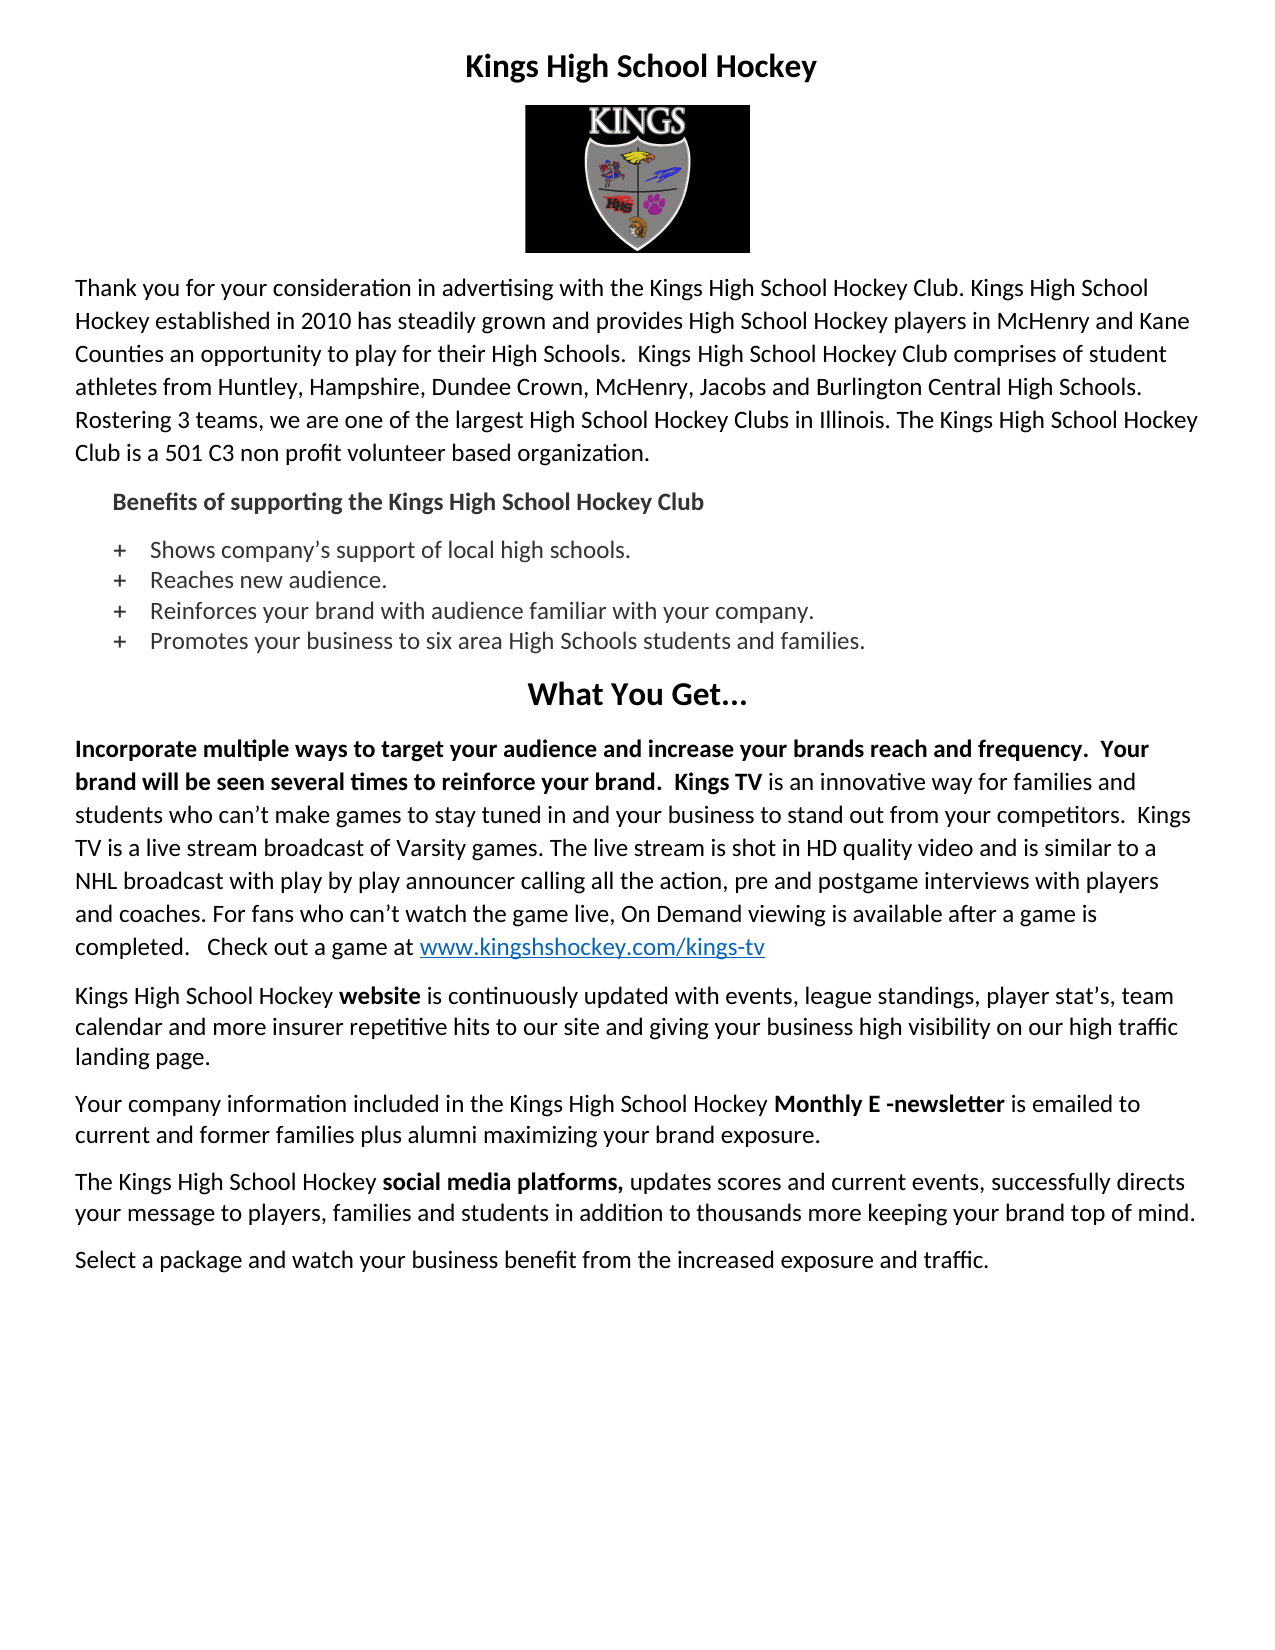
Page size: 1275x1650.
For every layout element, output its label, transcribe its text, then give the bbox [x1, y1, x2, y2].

text Your company information included in the Kings High School Hockey Monthly E -newsletter is emailed to current and former families plus alumni maximizing your brand exposure. [75, 1088, 1200, 1149]
text Select a package and watch your business benefit from the increased exposure and traffic. [75, 1244, 1200, 1274]
text Thank you for your consideration in advertising with the Kings High School Hockey Club. Kings High School Hockey established in 2010 has steadily grown and provides High School Hockey players in McHenry and Kane Counties an opportunity to play for their High Schools. Kings High School Hockey Club comprises of student athletes from Huntley, Hampshire, Dundee Crown, McHenry, Jacobs and Burlington Central High Schools. Rostering 3 teams, we are one of the largest High School Hockey Clubs in Illinois. The Kings High School Hockey Club is a 501 C3 non profit volunteer based organization. [75, 272, 1200, 467]
list Reaches new audience. [112, 564, 1200, 595]
text The Kings High School Hockey social media platforms, updates scores and current events, successfully directs your message to players, families and students in addition to thousands more keeping your brand top of mind. [75, 1166, 1200, 1227]
text Incorporate multiple ways to target your audience and increase your brands reach and frequency. Your brand will be seen several times to reinforce your brand. Kings TV is an innovative way for families and students who can’t make games to stay tuned in and your business to stand out from your competitors. Kings TV is a live stream broadcast of Varsity games. The live stream is shot in HD quality video and is similar to a NHL broadcast with play by play announcer calling all the action, pre and postgame interviews with players and coaches. For fans who can’t watch the game live, On Demand viewing is available after a game is completed. Check out a game at www.kingshshockey.com/kings-tv [75, 733, 1200, 961]
list Shows company’s support of local high schools. [112, 534, 1200, 564]
text Kings High School Hockey website is continuously updated with events, league standings, player stat’s, team calendar and more insurer repetitive hits to our site and giving your business high visibility on our high traffic landing page. [75, 980, 1200, 1072]
list Promotes your business to six area High Schools students and families. [112, 625, 1200, 656]
text What You Get... [75, 672, 1200, 713]
text Kings High School Hockey [75, 45, 1200, 86]
text Benefits of supporting the Kings High School Hockey Club [112, 487, 1200, 517]
list Reinforces your brand with audience familiar with your company. [112, 595, 1200, 625]
